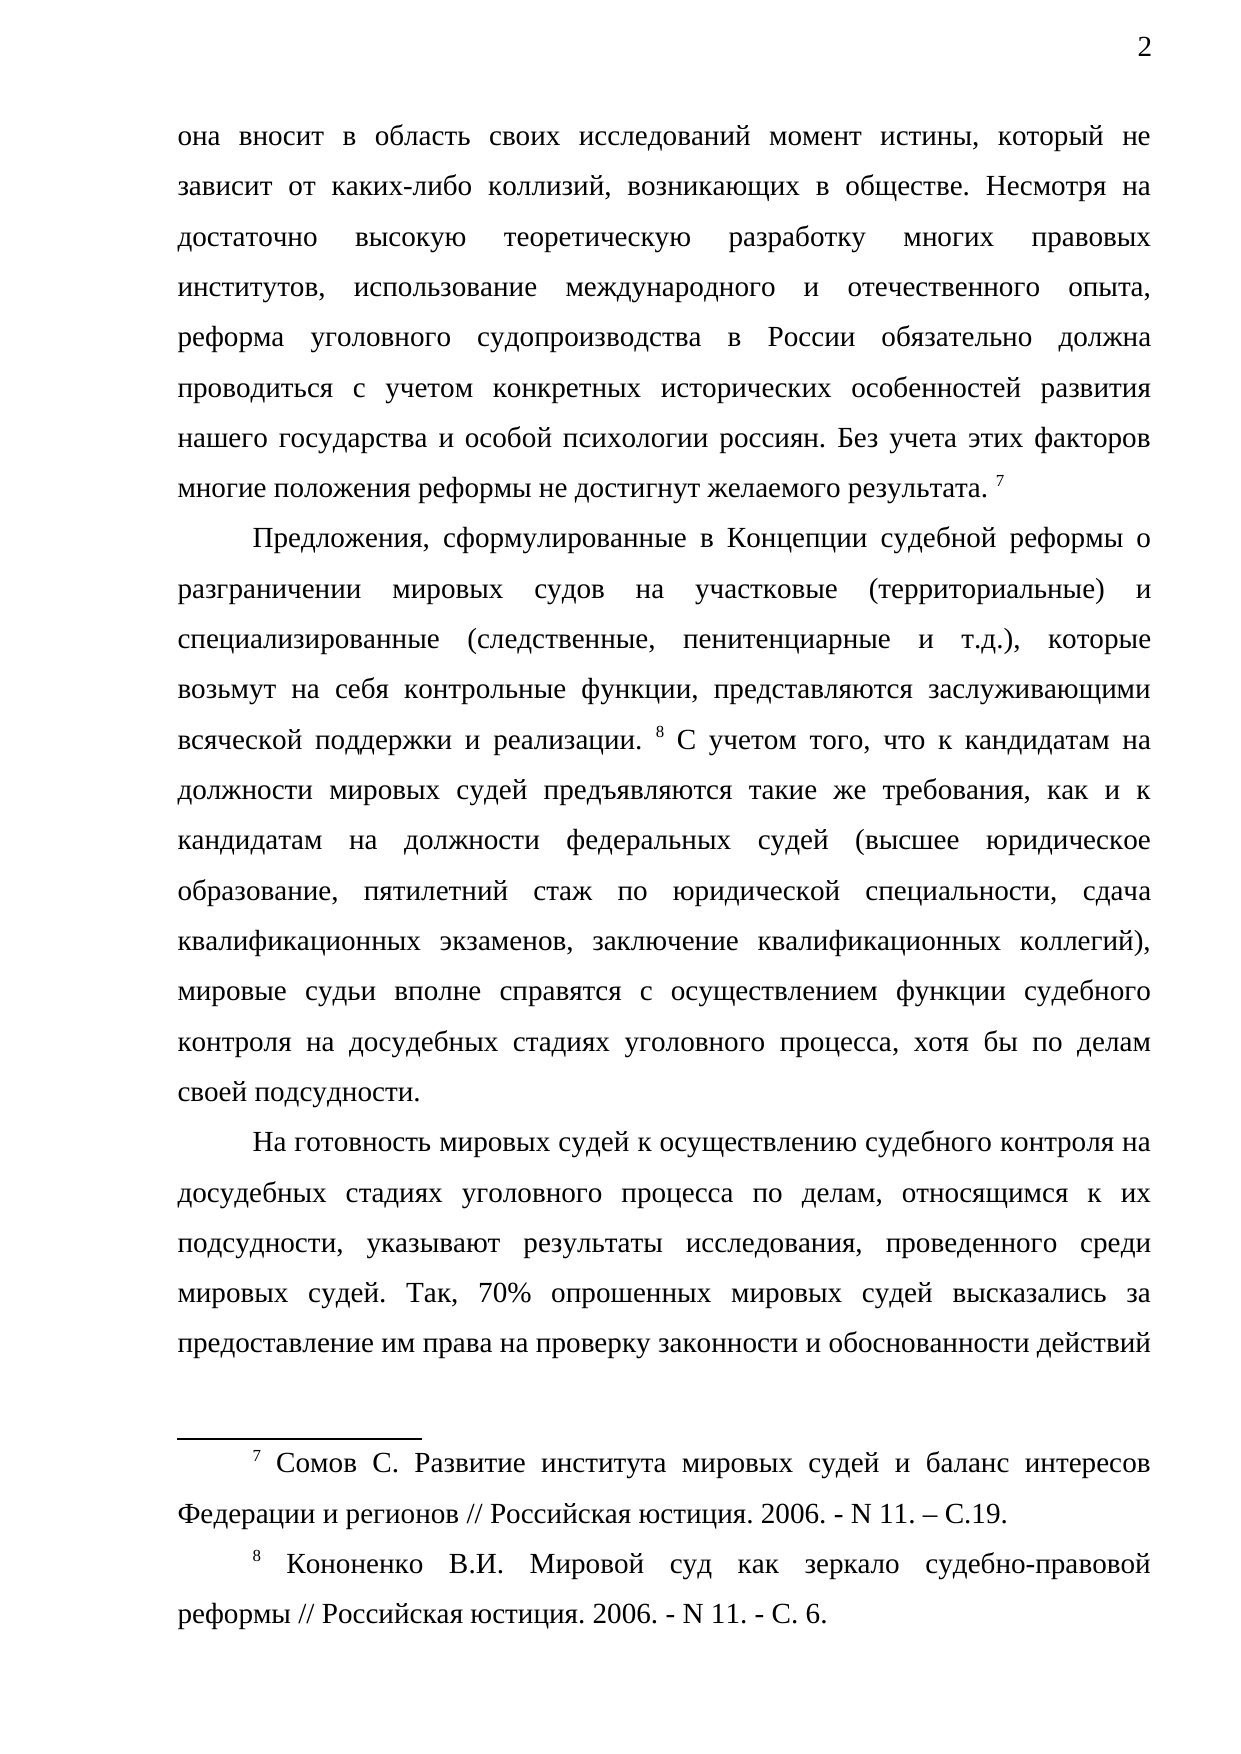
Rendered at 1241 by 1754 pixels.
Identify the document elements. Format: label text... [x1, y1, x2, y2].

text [177, 1124, 1152, 1359]
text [177, 118, 1152, 504]
text Предложения, сформулированные в Концепции судебной реформы о разграничении мировых судов на участковые (территориальные) и специализированные (следственные, пенитенциарные и т.д.), которые возьмут на себя контрольные функции, представляются заслуживающими всяческой поддержки и реализации. С учетом того, что к кандидатам на должности мировых судей предъявляются такие же требования, как и к кандидатам на должности федеральных судей (высшее юридическое образование, пятилетний стаж по юридической специальности, сдача квалификационных экзаменов, заключение квалификационных коллегий), мировые судьи вполне справятся с осуществлением функции судебного контроля на досудебных стадиях уголовного процесса, хотя бы по делам своей подсудности. [177, 521, 1152, 1108]
